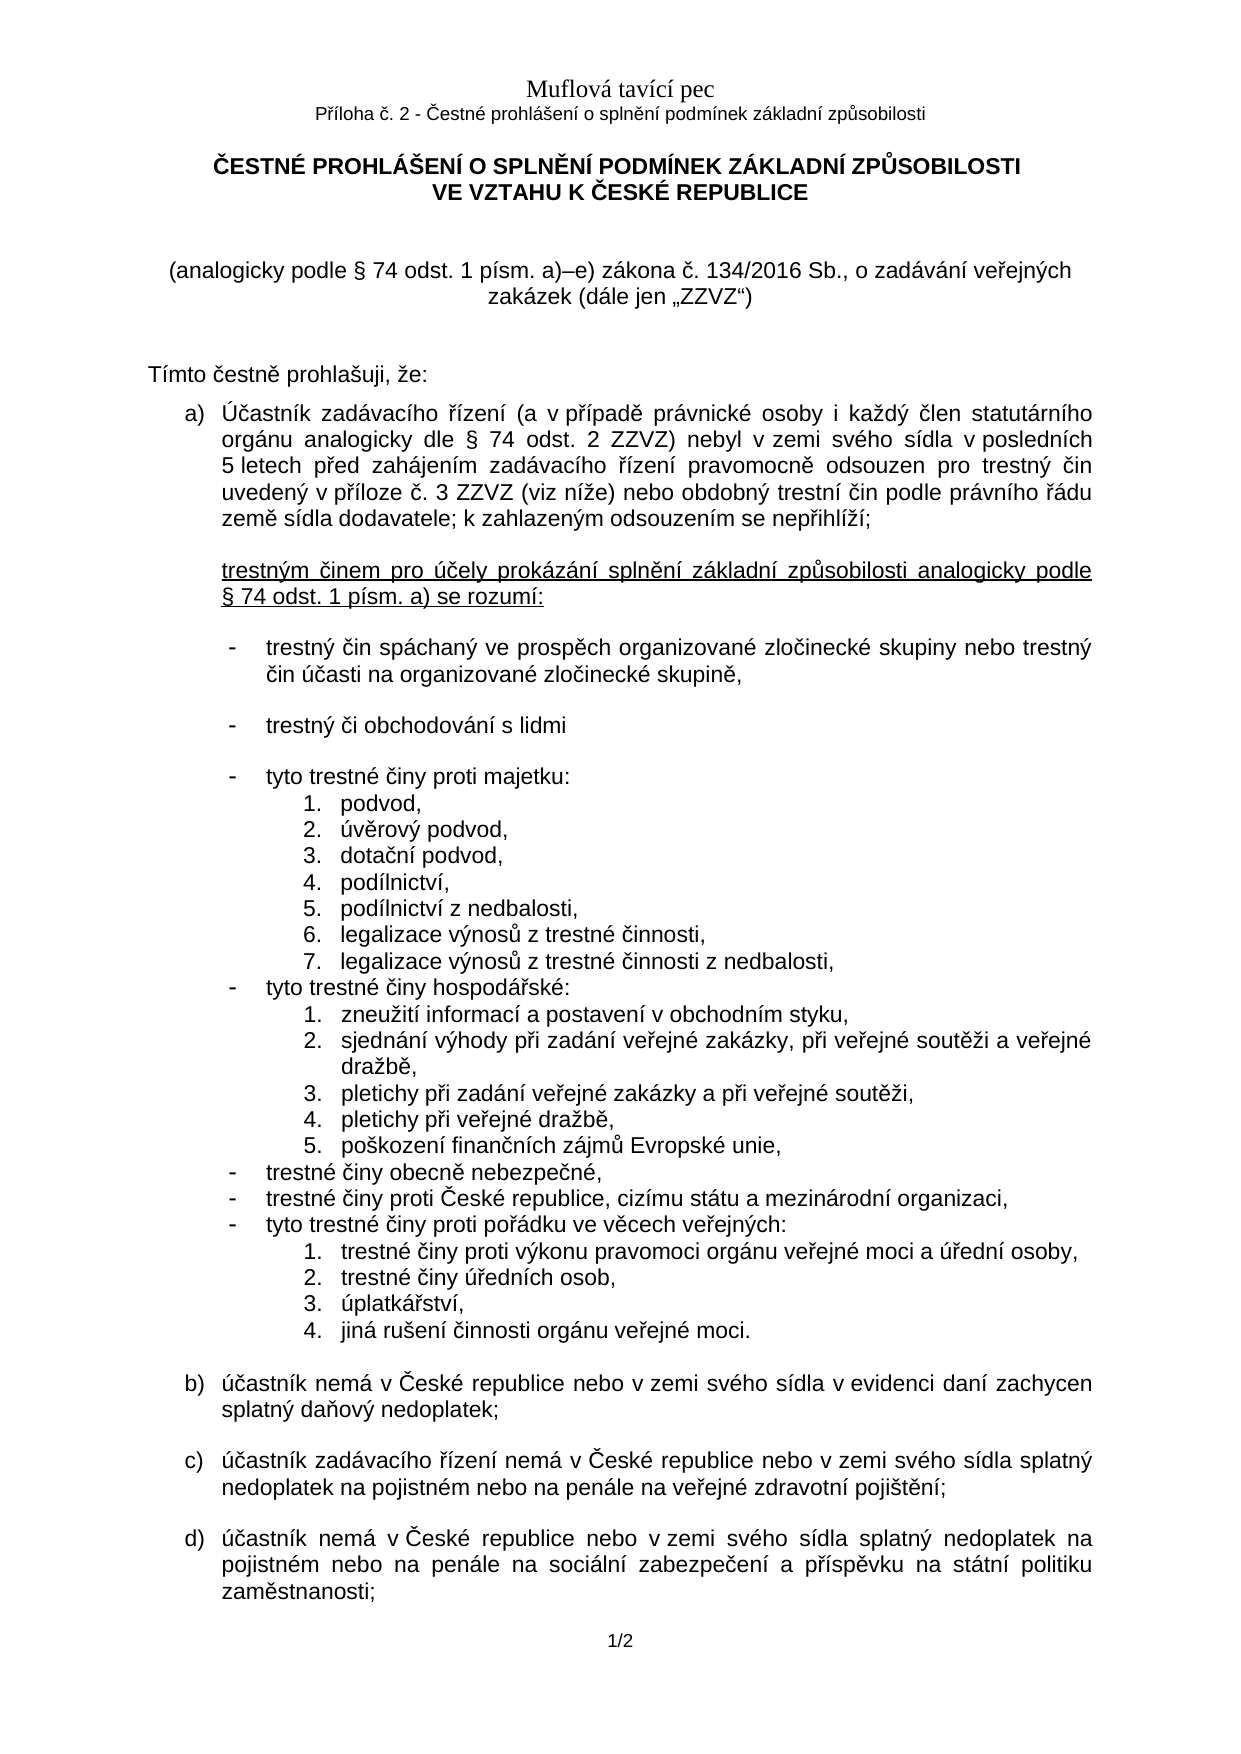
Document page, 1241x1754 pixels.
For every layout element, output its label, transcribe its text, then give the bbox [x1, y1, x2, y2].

list podílnictví, [303, 869, 1093, 895]
text ČESTNÉ PROHLÁŠENÍ O SPLNĚNÍ PODMÍNEK ZÁKLADNÍ ZPŮSOBILOSTI VE VZTAHU K ČESKÉ REPUBLICE [148, 153, 1093, 206]
text (analogicky podle § 74 odst. 1 písm. a)–e) zákona č. 134/2016 Sb., o zadávání veřejných zakázek (dále jen „ZZVZ“) [148, 257, 1093, 309]
list legalizace výnosů z trestné činnosti, [303, 921, 1093, 948]
list Účastník zadávacího řízení (a v případě právnické osoby i každý člen statutárního orgánu analogicky dle § 74 odst. 2 ZZVZ) nebyl v zemi svého sídla v posledních 5 letech před zahájením zadávacího řízení pravomocně odsouzen pro trestný čin uvedený v příloze č. 3 ZZVZ (viz níže) nebo obdobný trestní čin podle právního řádu země sídla dodavatele; k zahlazeným odsouzením se nepřihlíží; [184, 400, 1093, 532]
list dotační podvod, [303, 842, 1093, 869]
list podílnictví z nedbalosti, [303, 895, 1093, 921]
text Tímto čestně prohlašuji, že: [148, 361, 1093, 387]
list tyto trestné činy proti majetku: [228, 763, 1093, 790]
list trestné činy obecně nebezpečné, [228, 1159, 1093, 1185]
list trestný či obchodování s lidmi [228, 712, 1093, 738]
list sjednání výhody při zadání veřejné zakázky, při veřejné soutěži a veřejné dražbě, [303, 1027, 1093, 1079]
list tyto trestné činy hospodářské: [228, 974, 1093, 1001]
list úplatkářství, [303, 1290, 1093, 1317]
list jiná rušení činnosti orgánu veřejné moci. [303, 1317, 1093, 1343]
list tyto trestné činy proti pořádku ve věcech veřejných: [228, 1211, 1093, 1238]
list zneužití informací a postavení v obchodním styku, [303, 1001, 1093, 1027]
list trestné činy proti České republice, cizímu státu a mezinárodní organizaci, [228, 1185, 1093, 1211]
list účastník nemá v České republice nebo v zemi svého sídla v evidenci daní zachycen splatný daňový nedoplatek; [184, 1369, 1093, 1422]
list podvod, [303, 790, 1093, 816]
list legalizace výnosů z trestné činnosti z nedbalosti, [303, 948, 1093, 974]
list trestným činem pro účely prokázání splnění základní způsobilosti analogicky podle § 74 odst. 1 písm. a) se rozumí: [221, 557, 1093, 609]
list účastník zadávacího řízení nemá v České republice nebo v zemi svého sídla splatný nedoplatek na pojistném nebo na penále na veřejné zdravotní pojištění; [184, 1447, 1093, 1500]
list účastník nemá v České republice nebo v zemi svého sídla splatný nedoplatek na pojistném nebo na penále na sociální zabezpečení a příspěvku na státní politiku zaměstnanosti; [184, 1525, 1093, 1604]
list trestné činy proti výkonu pravomoci orgánu veřejné moci a úřední osoby, [303, 1238, 1093, 1264]
list pletichy při veřejné dražbě, [303, 1106, 1093, 1132]
list pletichy při zadání veřejné zakázky a při veřejné soutěži, [303, 1079, 1093, 1106]
list poškození finančních zájmů Evropské unie, [303, 1132, 1093, 1159]
list úvěrový podvod, [303, 816, 1093, 842]
list trestný čin spáchaný ve prospěch organizované zločinecké skupiny nebo trestný čin účasti na organizované zločinecké skupině, [228, 634, 1093, 687]
list trestné činy úředních osob, [303, 1264, 1093, 1290]
